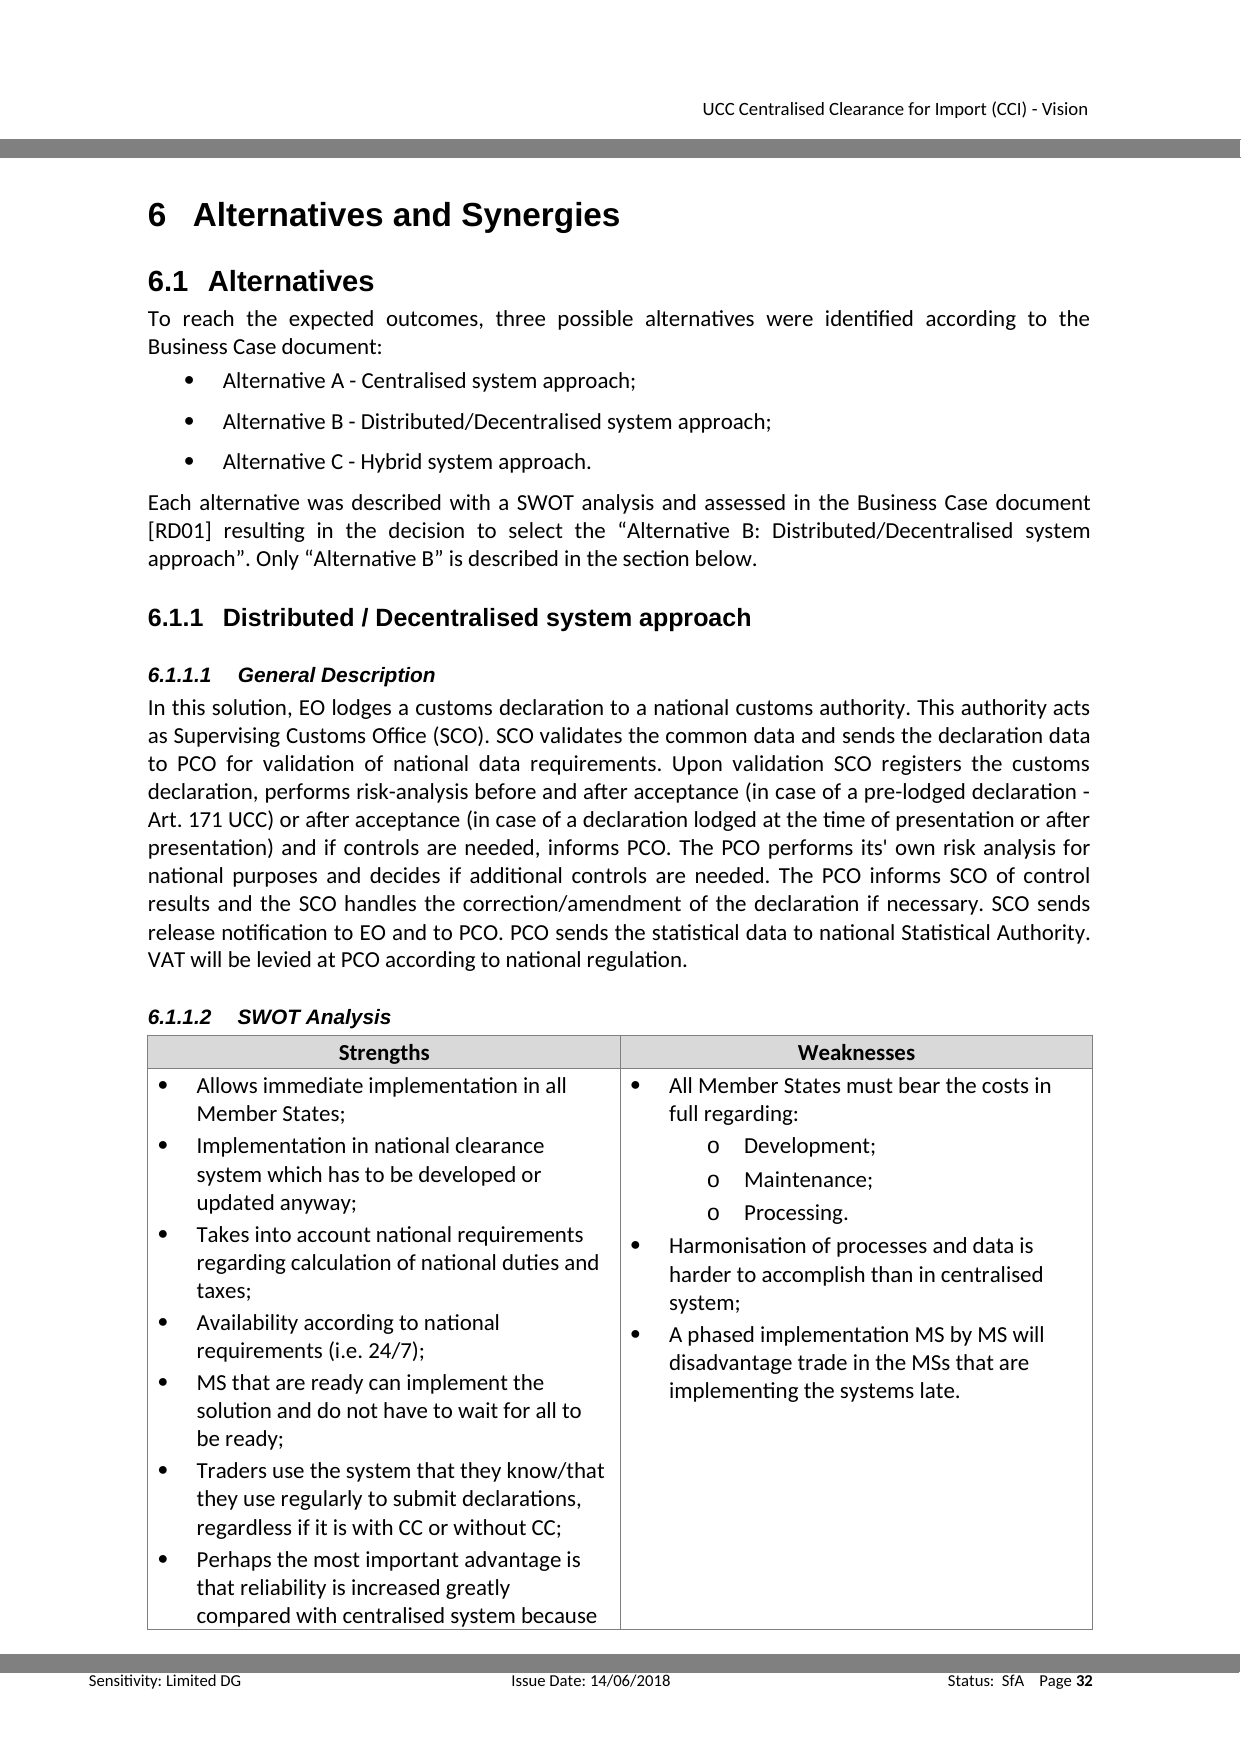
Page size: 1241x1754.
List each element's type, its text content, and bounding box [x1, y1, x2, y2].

subtitle Distributed / Decentralised system approach [148, 603, 1092, 632]
subtitle General Description [148, 663, 1092, 687]
list Alternative B - Distributed/Decentralised system approach; [185, 407, 1092, 435]
subtitle Alternatives and Synergies [148, 194, 1092, 233]
text To reach the expected outcomes, three possible alternatives were identified according to the Business Case document: [148, 304, 1092, 360]
list Alternative A - Centralised system approach; [185, 366, 1092, 394]
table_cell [621, 1069, 1092, 1629]
table_header Strengths [148, 1036, 620, 1068]
table_header Weaknesses [621, 1036, 1092, 1068]
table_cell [148, 1069, 620, 1629]
text Each alternative was described with a SWOT analysis and assessed in the Business Case document [RD01] resulting in the decision to select the “Alternative B: Distributed/Decentralised system approach”. Only “Alternative B” is described in the section below. [148, 488, 1092, 572]
subtitle Alternatives [148, 264, 1092, 298]
text In this solution, EO lodges a customs declaration to a national customs authority. This authority acts as Supervising Customs Office (SCO). SCO validates the common data and sends the declaration data to PCO for validation of national data requirements. Upon validation SCO registers the customs declaration, performs risk-analysis before and after acceptance (in case of a pre-lodged declaration - Art. 171 UCC) or after acceptance (in case of a declaration lodged at the time of presentation or after presentation) and if controls are needed, informs PCO. The PCO performs its' own risk analysis for national purposes and decides if additional controls are needed. The PCO informs SCO of control results and the SCO handles the correction/amendment of the declaration if necessary. SCO sends release notification to EO and to PCO. PCO sends the statistical data to national Statistical Authority. VAT will be levied at PCO according to national regulation. [148, 693, 1092, 974]
list Alternative C - Hybrid system approach. [185, 447, 1092, 475]
subtitle SWOT Analysis [148, 1005, 1092, 1029]
